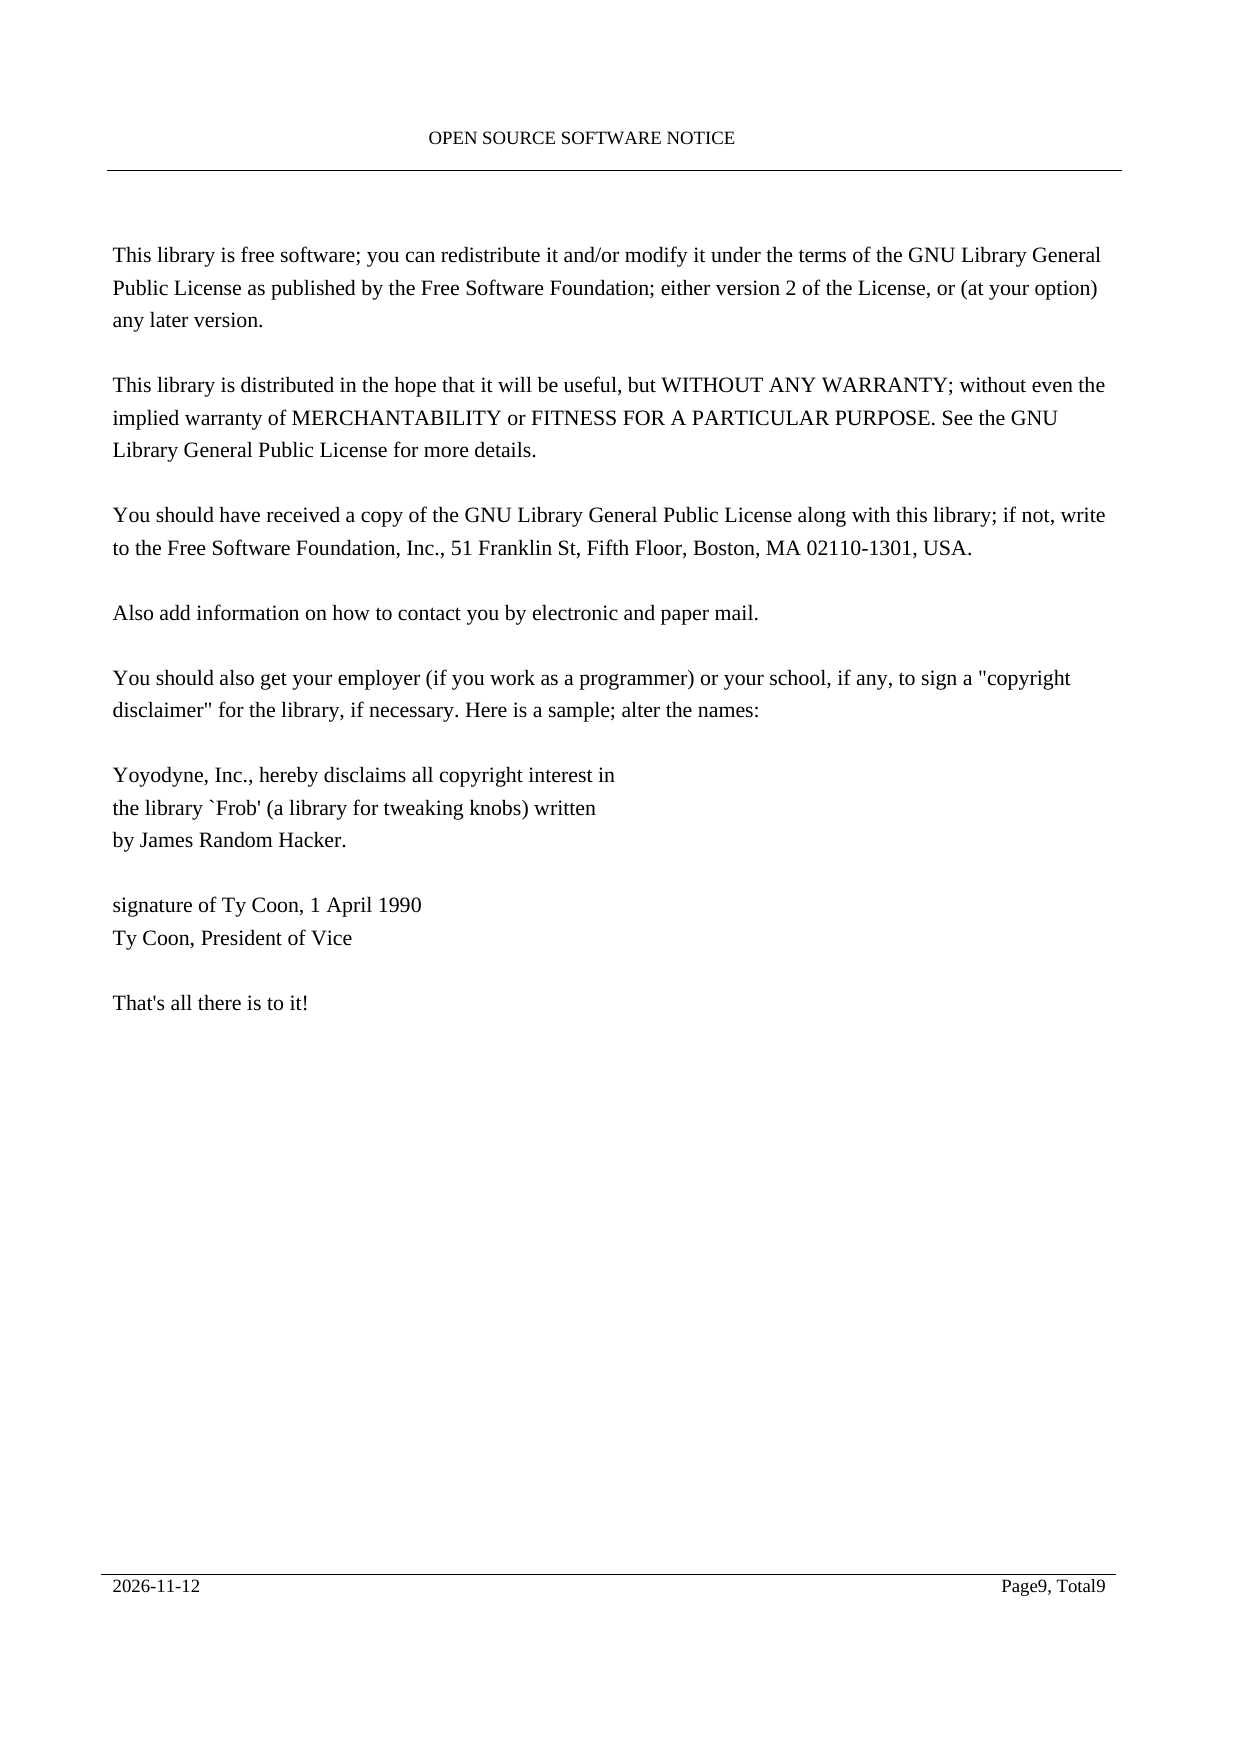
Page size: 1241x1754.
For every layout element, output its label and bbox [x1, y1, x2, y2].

text [112, 206, 1128, 1019]
